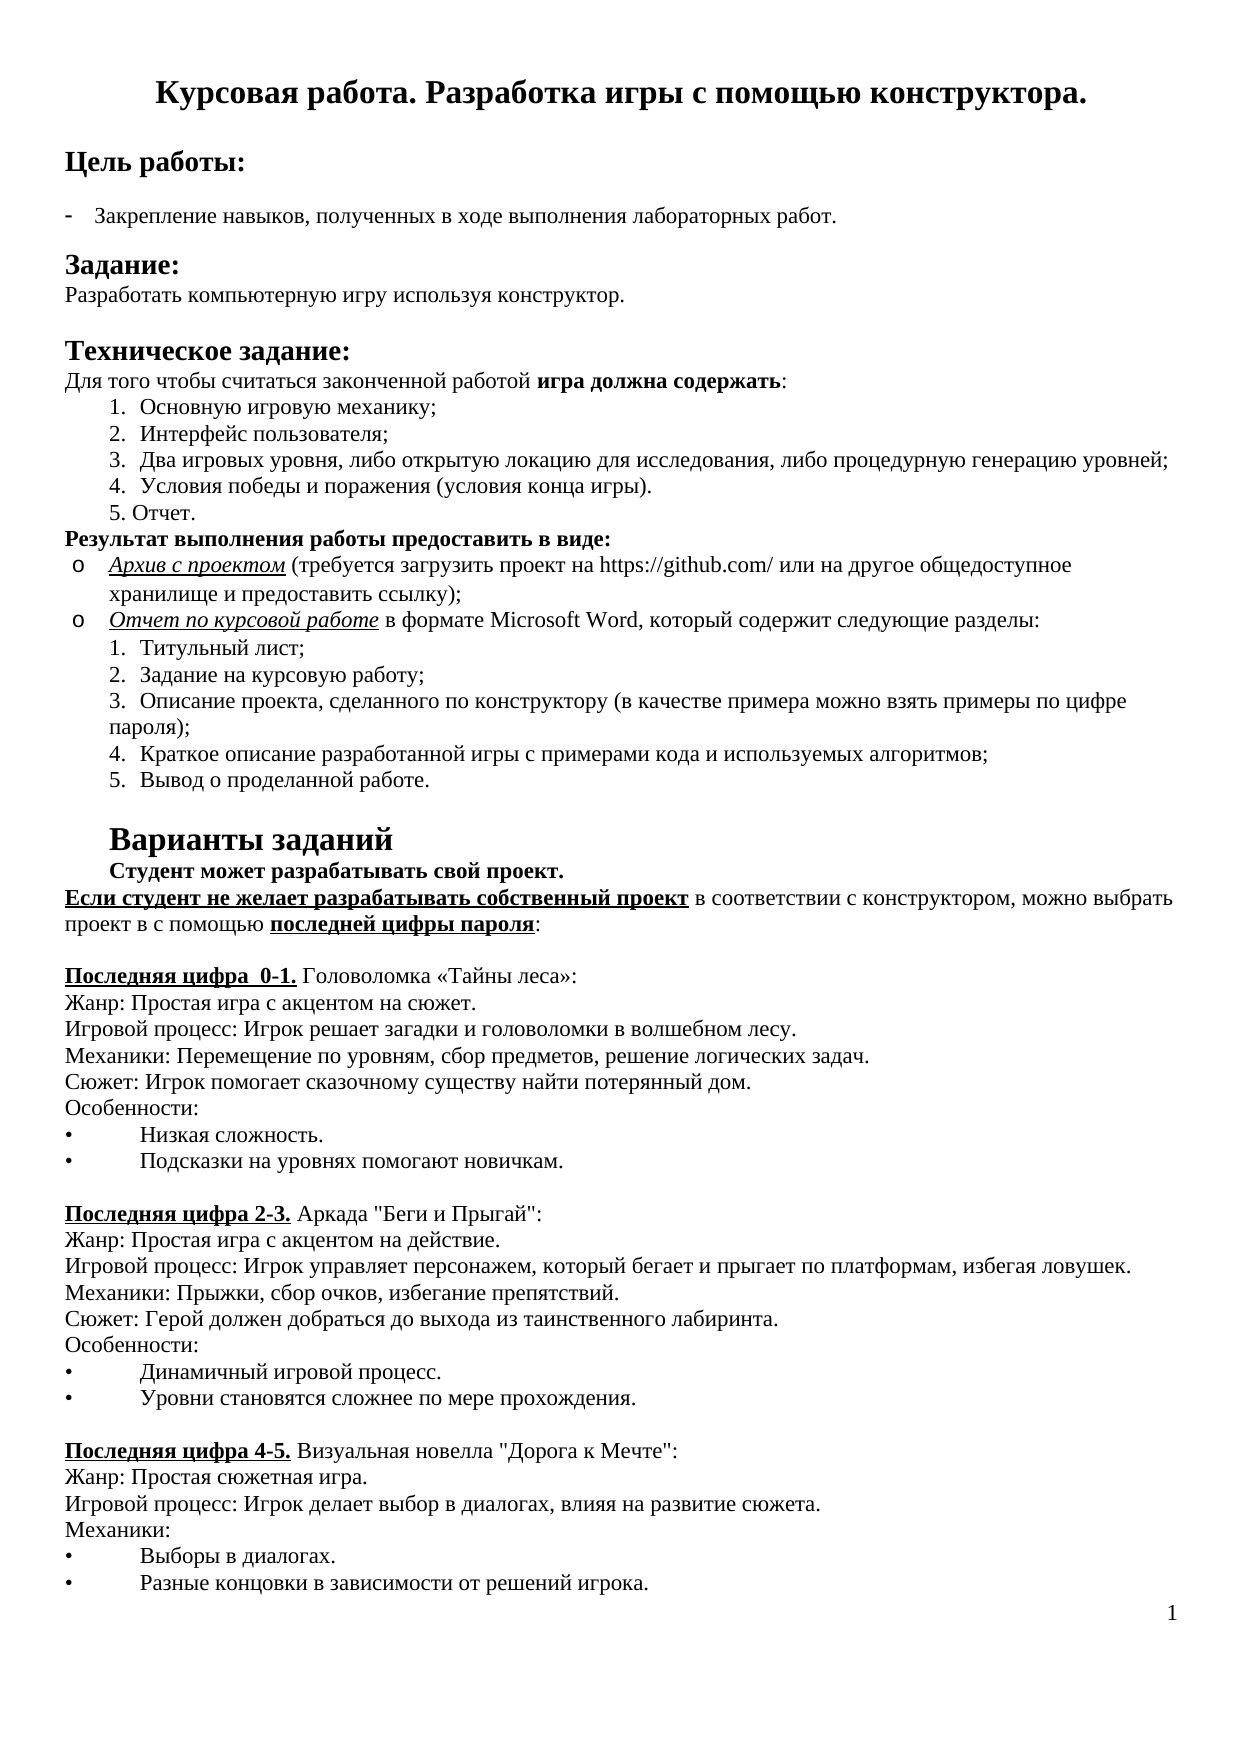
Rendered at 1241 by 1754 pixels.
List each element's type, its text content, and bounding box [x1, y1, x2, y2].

text • Выборы в диалогах. [64, 1542, 1178, 1569]
text 1. Основную игровую механику; [109, 393, 1178, 420]
text Техническое задание: [64, 333, 1178, 367]
text Сюжет: Герой должен добраться до выхода из таинственного лабиринта. [64, 1305, 1178, 1332]
text 1. Титульный лист; [109, 634, 1178, 661]
text • Низкая сложность. [64, 1121, 1178, 1147]
text Игровой процесс: Игрок делает выбор в диалогах, влияя на развитие сюжета. [64, 1490, 1178, 1516]
text 2. Задание на курсовую работу; [109, 661, 1178, 687]
text Результат выполнения работы предоставить в виде: [64, 525, 1178, 552]
list Архив с проектом (требуется загрузить проект на https://github.com/ или на другое общедоступное хранилище и предоставить ссылку); [71, 552, 1178, 606]
text 4. Условия победы и поражения (условия конца игры). [109, 472, 1178, 499]
title Курсовая работа. Разработка игры с помощью конструктора. [64, 73, 1178, 111]
text Варианты заданий [109, 819, 1178, 857]
text 3. Описание проекта, сделанного по конструктору (в качестве примера можно взять примеры по цифре пароля); [109, 687, 1178, 740]
text Игровой процесс: Игрок решает загадки и головоломки в волшебном лесу. [64, 1015, 1178, 1042]
list Отчет по курсовой работе в формате Microsoft Word, который содержит следующие разделы: [71, 606, 1178, 634]
text Цель работы: [64, 144, 1178, 177]
text Особенности: [64, 1332, 1178, 1358]
text • Подсказки на уровнях помогают новичкам. [64, 1147, 1178, 1173]
text 2. Интерфейс пользователя; [109, 420, 1178, 446]
text Сюжет: Игрок помогает сказочному существу найти потерянный дом. [64, 1068, 1178, 1094]
text Механики: [64, 1516, 1178, 1542]
text Задание: [64, 247, 1178, 281]
text • Уровни становятся сложнее по мере прохождения. [64, 1384, 1178, 1411]
text Особенности: [64, 1094, 1178, 1121]
text Если студент не желает разрабатывать собственный проект в соответствии с конструктором, можно выбрать проект в c помощью последней цифры пароля: [64, 883, 1178, 936]
text 4. Краткое описание разработанной игры с примерами кода и используемых алгоритмов; [109, 740, 1178, 766]
text Жанр: Простая игра с акцентом на сюжет. [64, 989, 1178, 1015]
text • Разные концовки в зависимости от решений игрока. [64, 1569, 1178, 1595]
text 5. Вывод о проделанной работе. [109, 766, 1178, 792]
text Студент может разрабатывать свой проект. [109, 857, 1178, 883]
text Последняя цифра 0-1. Головоломка «Тайны леса»: [64, 963, 1178, 989]
text Последняя цифра 2-3. Аркада "Беги и Прыгай": [64, 1200, 1178, 1226]
text 5. Отчет. [109, 499, 1178, 525]
text Жанр: Простая сюжетная игра. [64, 1463, 1178, 1490]
text Механики: Прыжки, сбор очков, избегание препятствий. [64, 1279, 1178, 1305]
text Игровой процесс: Игрок управляет персонажем, который бегает и прыгает по платформам, избегая ловушек. [64, 1252, 1178, 1279]
text 3. Два игровых уровня, либо открытую локацию для исследования, либо процедурную генерацию уровней; [109, 446, 1178, 472]
text Разработать компьютерную игру используя конструктор. [64, 281, 1178, 307]
text • Динамичный игровой процесс. [64, 1358, 1178, 1384]
text Для того чтобы считаться законченной работой игра должна содержать: [64, 367, 1178, 393]
text Последняя цифра 4-5. Визуальная новелла "Дорога к Мечте": [64, 1437, 1178, 1463]
list Закрепление навыков, полученных в ходе выполнения лабораторных работ. [64, 202, 1178, 228]
text Механики: Перемещение по уровням, сбор предметов, решение логических задач. [64, 1042, 1178, 1068]
text Жанр: Простая игра с акцентом на действие. [64, 1226, 1178, 1252]
